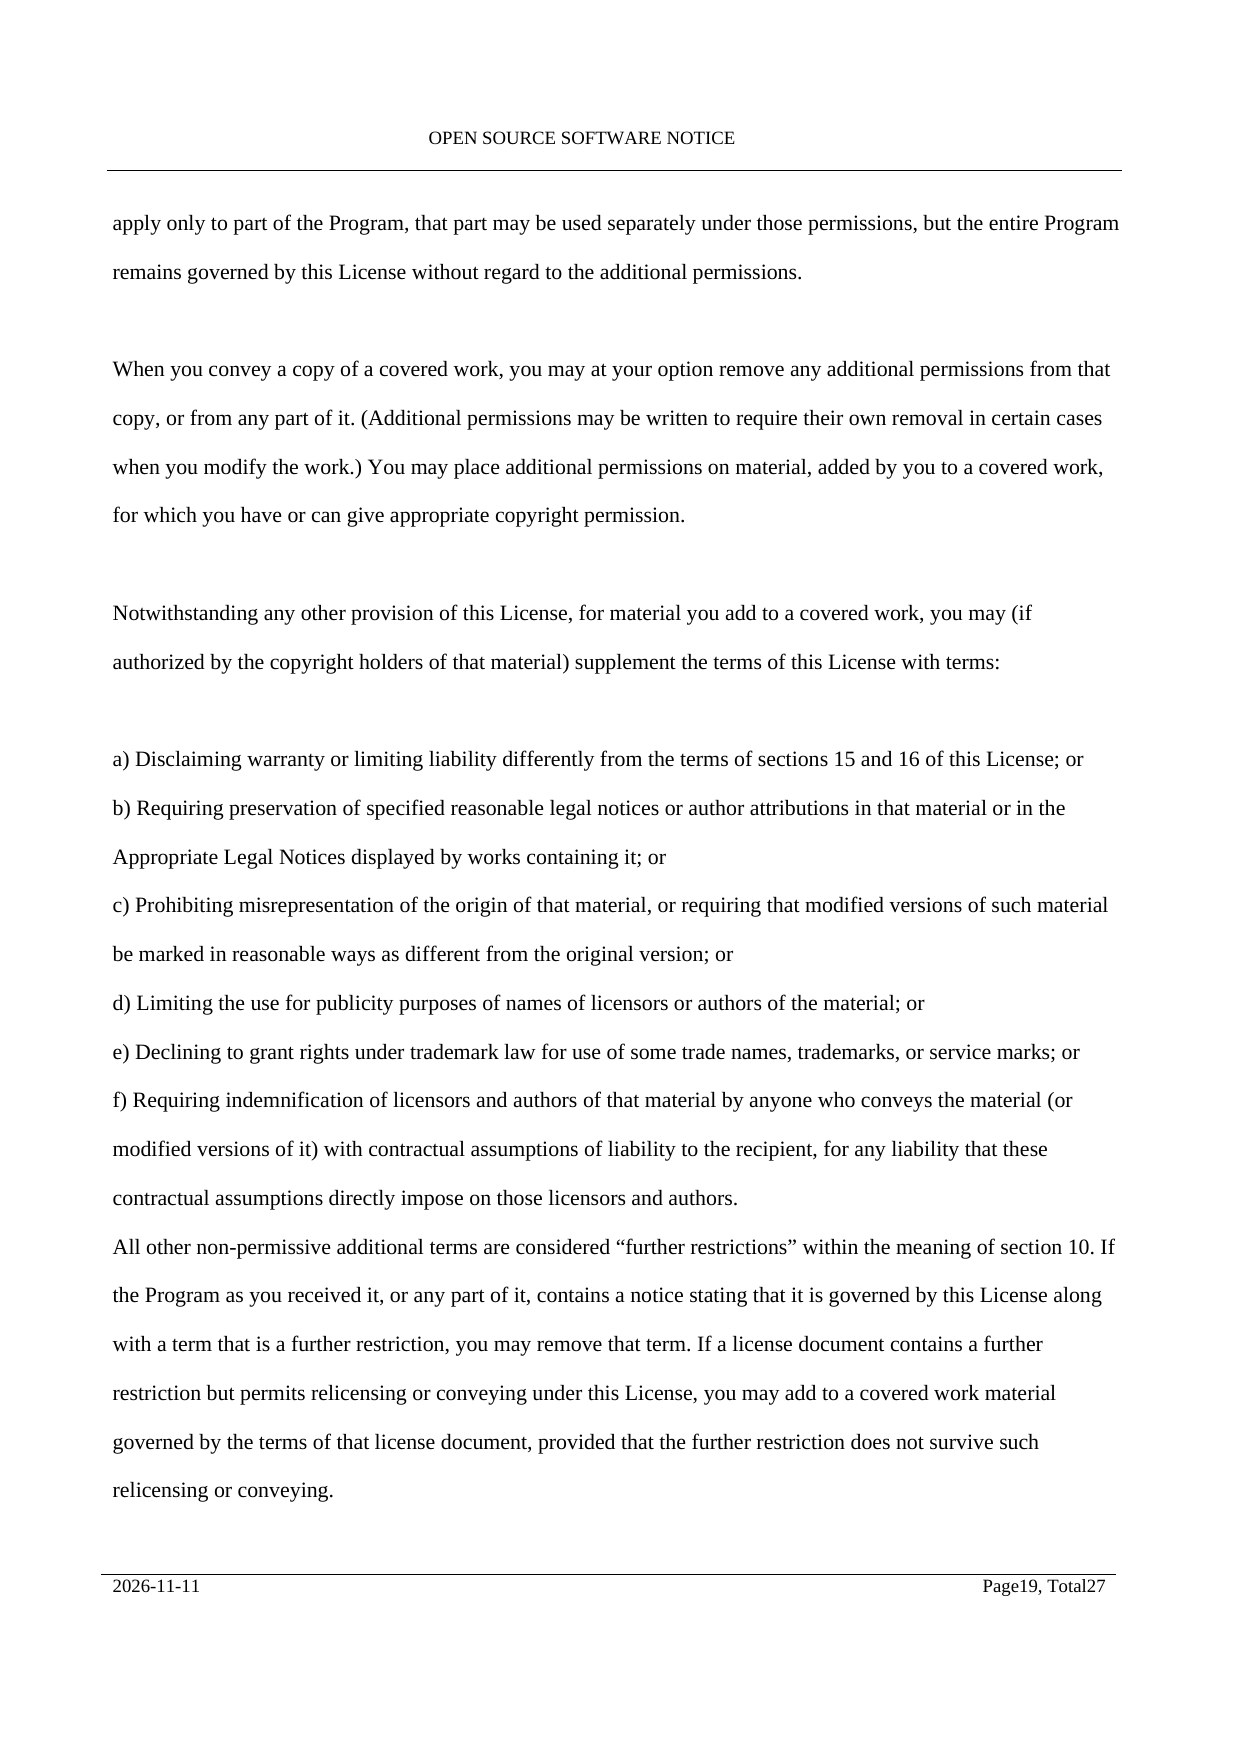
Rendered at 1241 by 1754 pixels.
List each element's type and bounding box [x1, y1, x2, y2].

text [112, 206, 1128, 1506]
